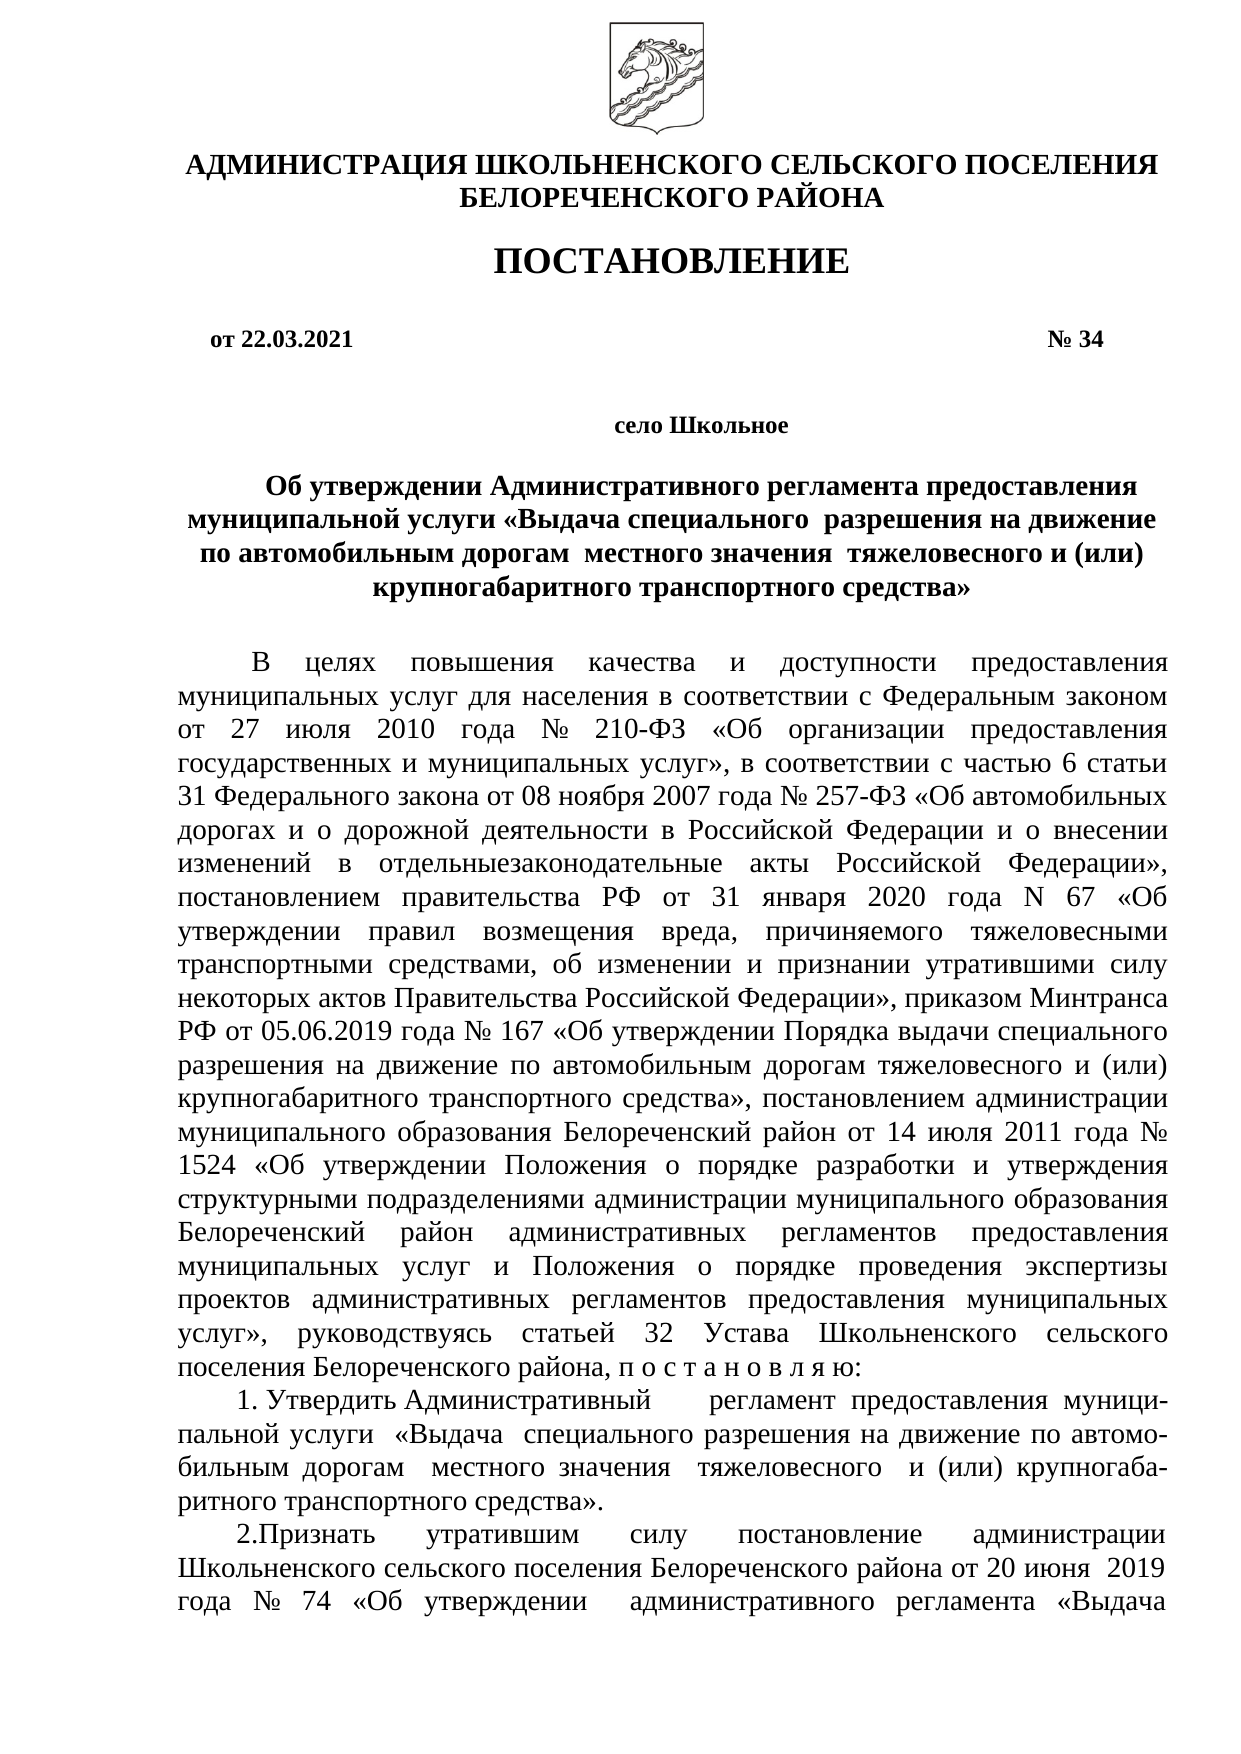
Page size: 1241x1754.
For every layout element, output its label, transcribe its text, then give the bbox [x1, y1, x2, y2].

text АДМИНИСТРАЦИЯ ШКОЛЬНЕНСКОГО СЕЛЬСКОГО ПОСЕЛЕНИЯ [177, 147, 1167, 180]
text от 22.03.2021 № 34 [177, 324, 1167, 353]
text 1. Утвердить Административный регламент предоставления муници-пальной услуги «Выдача специального разрешения на движение по автомо-бильным дорогам местного значения тяжеловесного и (или) крупногаба-ритного транспортного средства». [177, 1382, 1169, 1516]
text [177, 1516, 1167, 1617]
text ПОСТАНОВЛЕНИЕ [177, 238, 1167, 281]
text В целях повышения качества и доступности предоставления муниципальных услуг для населения в соответствии с Федеральным законом от 27 июля 2010 года № 210-ФЗ «Об организации предоставления государственных и муниципальных услуг», в соответствии с частью 6 статьи 31 Федерального закона от 08 ноября 2007 года № 257-ФЗ «Об автомобильных дорогах и о дорожной деятельности в Российской Федерации и о внесении изменений в отдельныезаконодательные акты Российской Федерации», постановлением правительства РФ от 31 января 2020 года N 67 «Об утверждении правил возмещения вреда, причиняемого тяжеловесными транспортными средствами, об изменении и признании утратившими силу некоторых актов Правительства Российской Федерации», приказом Минтранса РФ от 05.06.2019 года № 167 «Об утверждении Порядка выдачи специального разрешения на движение по автомобильным дорогам тяжеловесного и (или) крупногабаритного транспортного средства», постановлением администрации муниципального образования Белореченский район от 14 июля 2011 года № 1524 «Об утверждении Положения о порядке разработки и утверждения структурными подразделениями администрации муниципального образования Белореченский район административных регламентов предоставления муниципальных услуг и Положения о порядке проведения экспертизы проектов административных регламентов предоставления муниципальных услуг», руководствуясь статьей 32 Устава Школьненского сельского поселения Белореченского района, п о с т а н о в л я ю: [177, 644, 1169, 1382]
text село Школьное [177, 411, 1167, 439]
text Об утверждении Административного регламента предоставления муниципальной услуги «Выдача специального разрешения на движение по автомобильным дорогам местного значения тяжеловесного и (или) крупногабаритного транспортного средства» [177, 468, 1167, 602]
picture [609, 22, 704, 135]
text БЕЛОРЕЧЕНСКОГО РАЙОНА [177, 180, 1167, 214]
